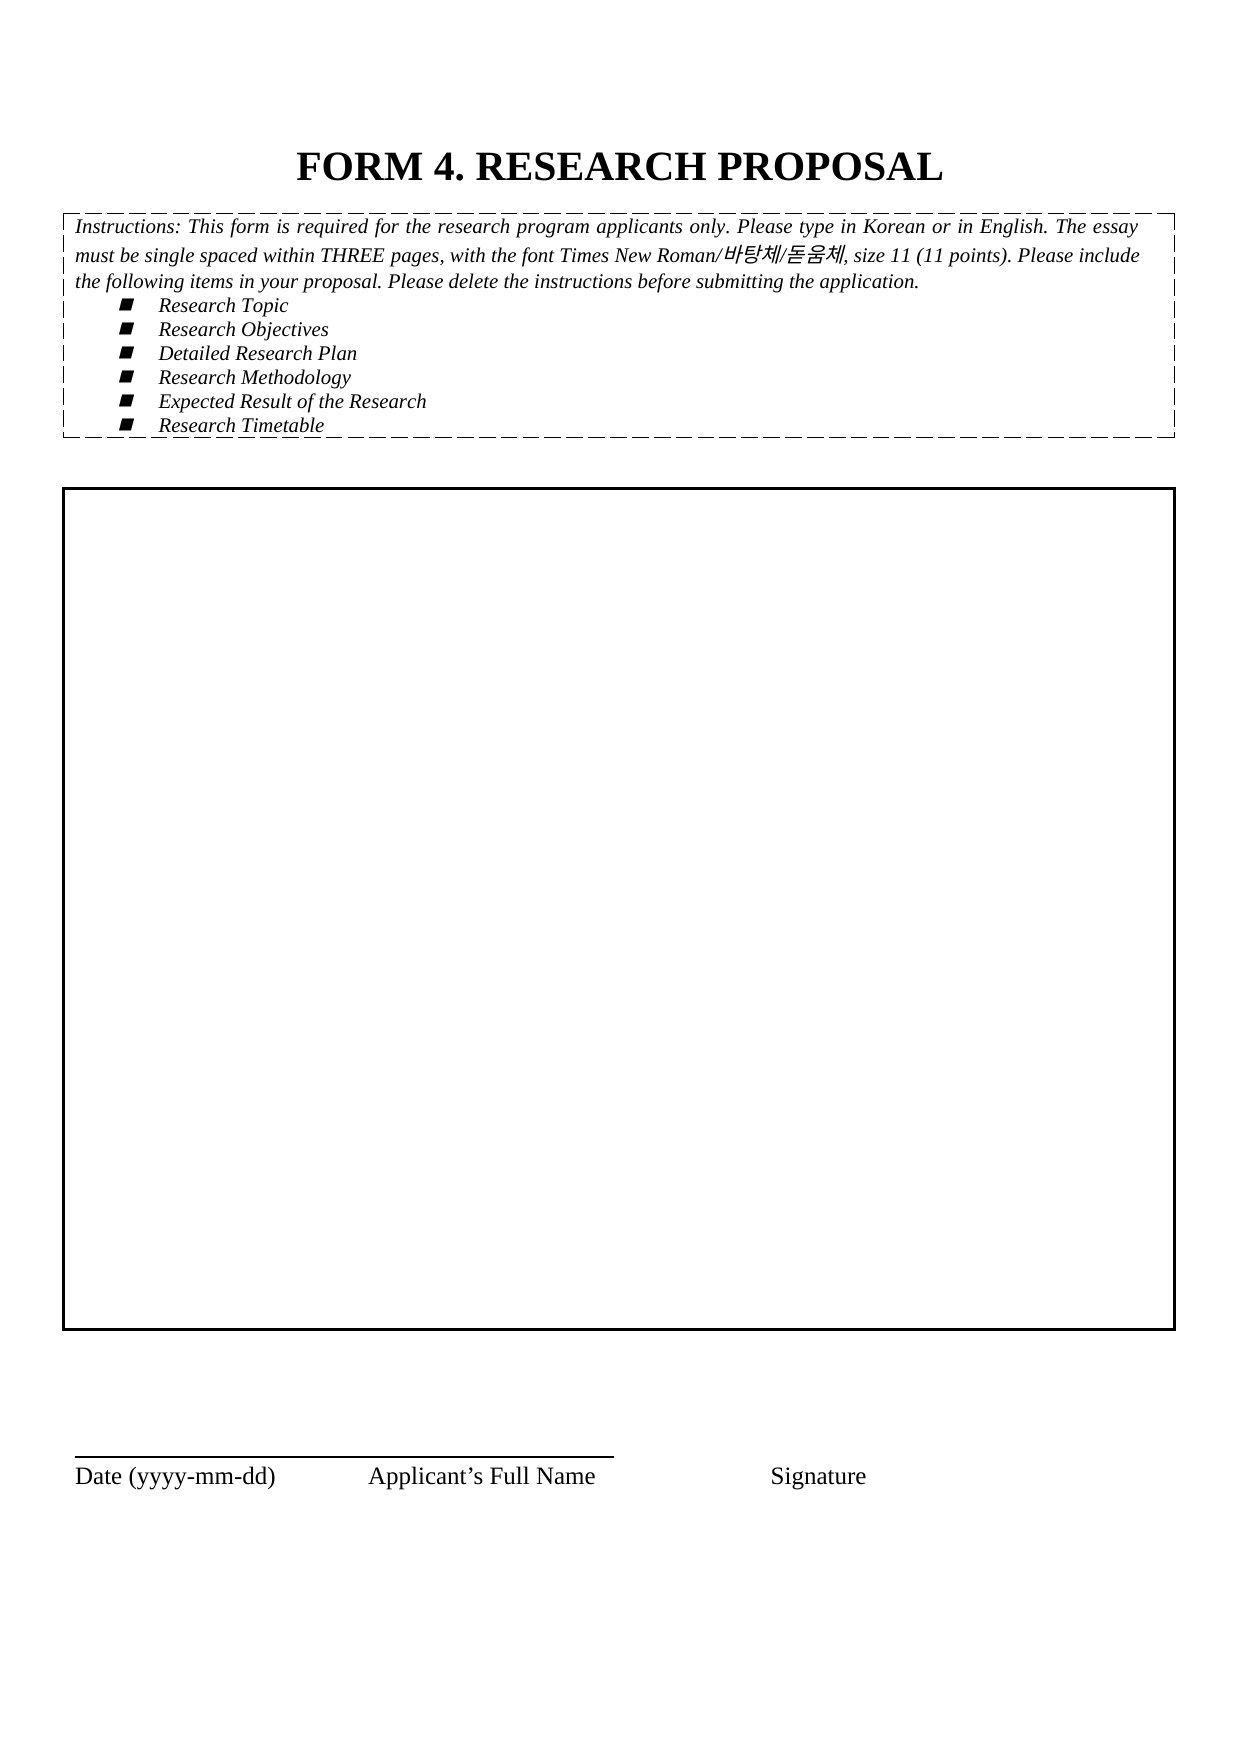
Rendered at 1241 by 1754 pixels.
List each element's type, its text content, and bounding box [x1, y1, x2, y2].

table_header [65, 490, 1173, 1328]
text FORM 4. RESEARCH PROPOSAL [75, 141, 1165, 189]
table_header Instructions: This form is required for the research program applicants only. Please type in Korean or in English. The essay must be single spaced within THREE pages, with the font Times New Roman/바탕체/돋움체, size 11 (11 points). Please include the following items in your proposal. Please delete the instructions before submitting the application. Research Topic Research Objectives Detailed Research Plan Research Methodology Expected Result of the Research Research Timetable [64, 213, 1175, 437]
text Date (yyyy-mm-dd) Applicant’s Full Name Signature [75, 1461, 1165, 1490]
